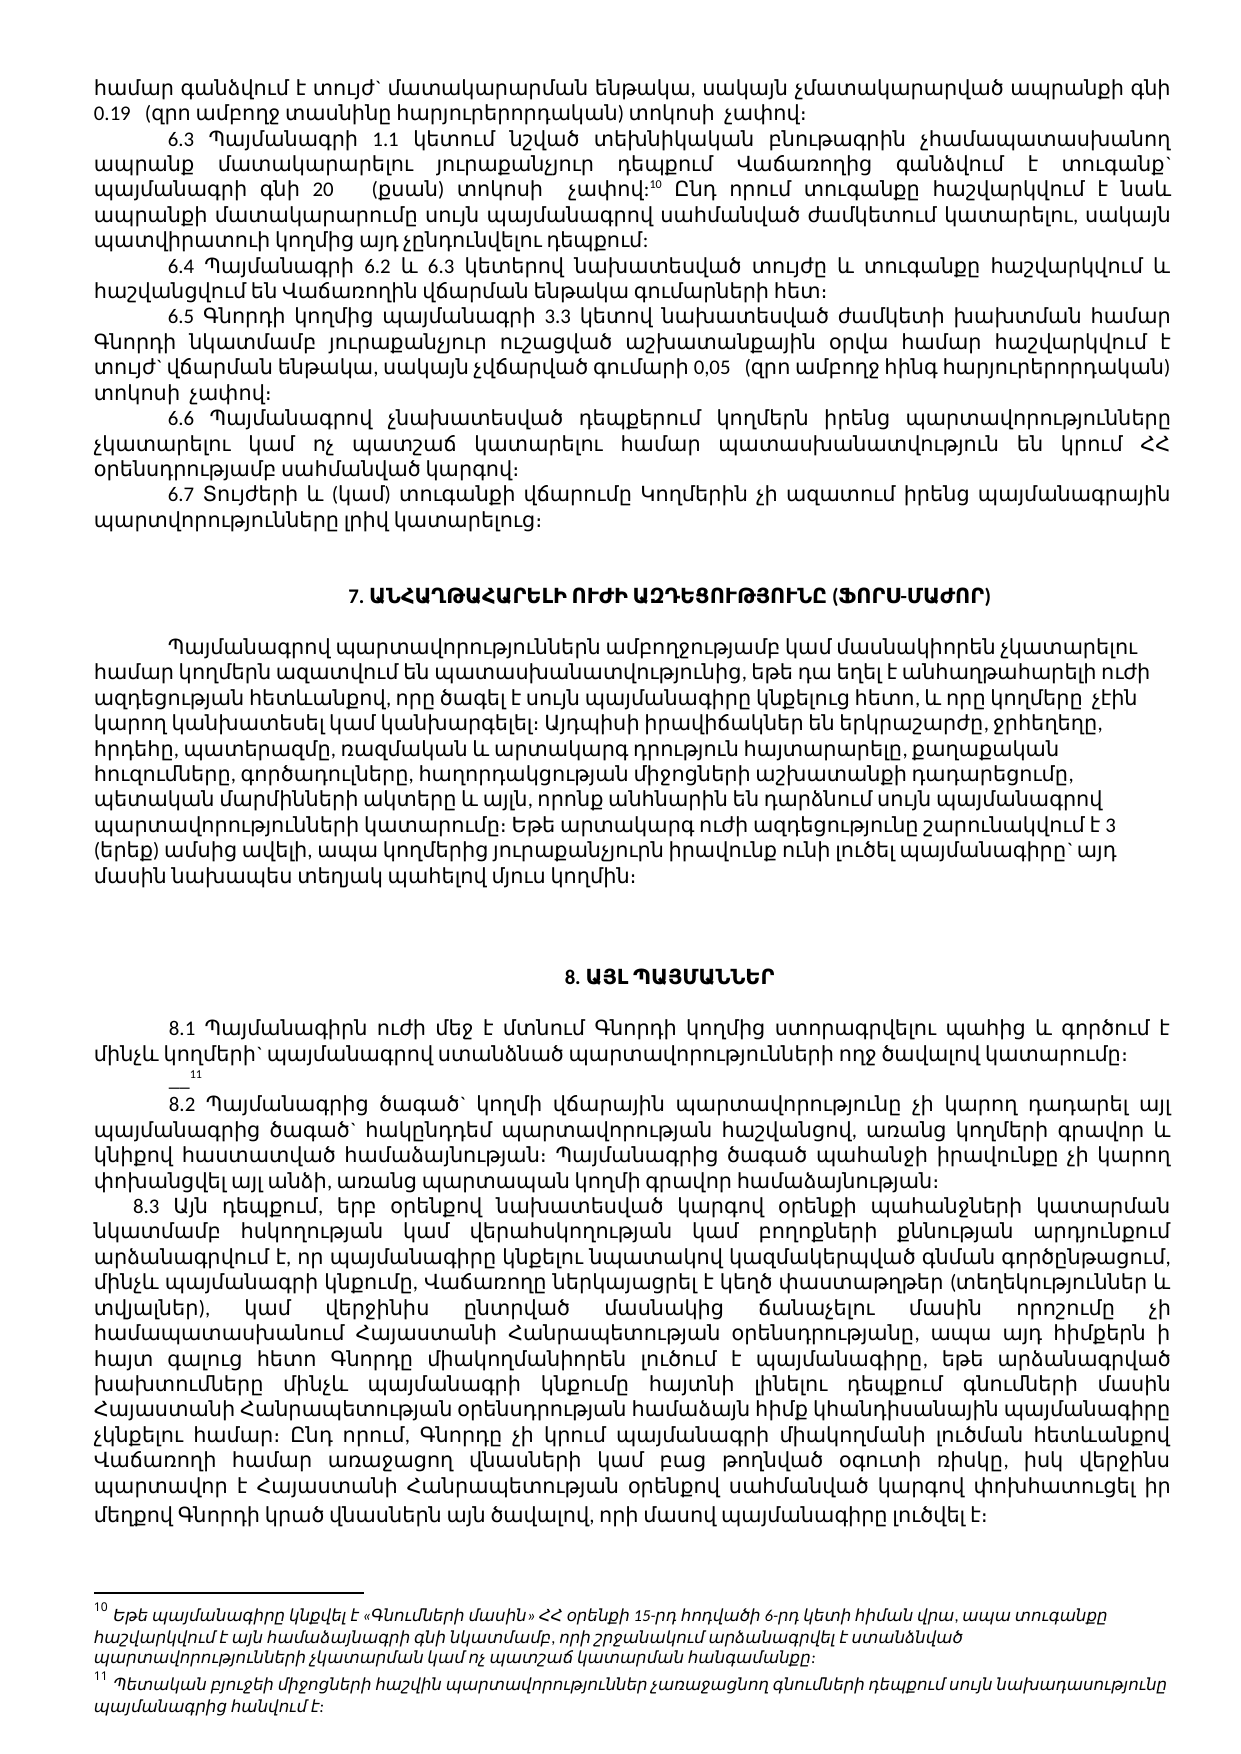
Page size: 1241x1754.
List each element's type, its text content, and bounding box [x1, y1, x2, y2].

text 6.7 Տույժերի և (կամ) տուգանքի վճարումը Կողմերին չի ազատում իրենց պայմանագրային պարտվորությունները լրիվ կատարելուց։ [94, 482, 1171, 532]
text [94, 75, 1171, 126]
text 8. ԱՅԼ ՊԱՅՄԱՆՆԵՐ [94, 964, 1171, 990]
text 8.1 Պայմանագիրն ուժի մեջ է մտնում Գնորդի կողմից ստորագրվելու պահից և գործում է մինչև կողմերի` պայմանագրով ստանձնած պարտավորությունների ողջ ծավալով կատարումը։ [94, 1015, 1171, 1066]
text 6.5 Գնորդի կողմից պայմանագրի 3.3 կետով նախատեսված ժամկետի խախտման համար Գնորդի նկատմամբ յուրաքանչյուր ուշացված աշխատանքային օրվա համար հաշվարկվում է տույժ` վճարման ենթակա, սակայն չվճարված գումարի 0,05 (զրո ամբողջ հինգ հարյուրերորդական) տոկոսի չափով։ [94, 304, 1171, 405]
text 6.4 Պայմանագրի 6.2 և 6.3 կետերով նախատեսված տույժը և տուգանքը հաշվարկվում և հաշվանցվում են Վաճառողին վճարման ենթակա գումարների հետ։ [94, 253, 1171, 304]
text 6.3 Պայմանագրի 1.1 կետում նշված տեխնիկական բնութագրին չհամապատասխանող ապրանք մատակարարելու յուրաքանչյուր դեպքում Վաճառողից գանձվում է տուգանք` պայմանագրի գնի 20 (քսան) տոկոսի չափով: Ընդ որում տուգանքը հաշվարկվում է նաև ապրանքի մատակարարումը սույն պայմանագրով սահմանված ժամկետում կատարելու, սակայն պատվիրատուի կողմից այդ չընդունվելու դեպքում: [94, 126, 1171, 253]
text 6.6 Պայմանագրով չնախատեսված դեպքերում կողմերն իրենց պարտավորությունները չկատարելու կամ ոչ պատշաճ կատարելու համար պատասխանատվություն են կրում ՀՀ օրենսդրությամբ սահմանված կարգով։ [94, 405, 1171, 482]
text 7. ԱՆՀԱՂԹԱՀԱՐԵԼԻ ՈՒԺԻ ԱԶԴԵՑՈՒԹՅՈՒՆԸ (ՖՈՐՍ-ՄԱԺՈՐ) [94, 583, 1171, 609]
text __ [94, 1066, 1171, 1092]
text Պայմանագրով պարտավորություններն ամբողջությամբ կամ մասնակիորեն չկատարելու համար կողմերն ազատվում են պատասխանատվությունից, եթե դա եղել է անհաղթահարելի ուժի ազդեցության հետևանքով, որը ծագել է սույն պայմանագիրը կնքելուց հետո, և որը կողմերը չէին կարող կանխատեսել կամ կանխարգելել։ Այդպիսի իրավիճակներ են երկրաշարժը, ջրհեղեղը, հրդեհը, պատերազմը, ռազմական և արտակարգ դրություն հայտարարելը, քաղաքական հուզումները, գործադուլները, հաղորդակցության միջոցների աշխատանքի դադարեցումը, պետական մարմինների ակտերը և այլն, որոնք անհնարին են դարձնում սույն պայմանագրով պարտավորությունների կատարումը։ Եթե արտակարգ ուժի ազդեցությունը շարունակվում է 3 (երեք) ամսից ավելի, ապա կողմերից յուրաքանչյուրն իրավունք ունի լուծել պայմանագիրը` այդ մասին նախապես տեղյակ պահելով մյուս կողմին։ [94, 634, 1171, 888]
text 8.3 Այն դեպքում, երբ օրենքով նախատեսված կարգով օրենքի պահանջների կատարման նկատմամբ հսկողության կամ վերահսկողության կամ բողոքների քննության արդյունքում արձանագրվում է, որ պայմանագիրը կնքելու նպատակով կազմակերպված գնման գործընթացում, մինչև պայմանագրի կնքումը, Վաճառողը ներկայացրել է կեղծ փաստաթղթեր (տեղեկություններ և տվյալներ), կամ վերջինիս ընտրված մասնակից ճանաչելու մասին որոշումը չի համապատասխանում Հայաստանի Հանրապետության օրենսդրությանը, ապա այդ հիմքերն ի հայտ գալուց հետո Գնորդը միակողմանիորեն լուծում է պայմանագիրը, եթե արձանագրված խախտումները մինչև պայմանագրի կնքումը հայտնի լինելու դեպքում գնումների մասին Հայաստանի Հանրապետության օրենսդրության համաձայն հիմք կհանդիսանային պայմանագիրը չկնքելու համար։ Ընդ որում, Գնորդը չի կրում պայմանագրի միակողմանի լուծման հետևանքով Վաճառողի համար առաջացող վնասների կամ բաց թողնված օգուտի ռիսկը, իսկ վերջինս պարտավոր է Հայաստանի Հանրապետության օրենքով սահմանված կարգով փոխհատուցել իր մեղքով Գնորդի կրած վնասներն այն ծավալով, որի մասով պայմանագիրը լուծվել է։ [94, 1193, 1171, 1529]
text 8.2 Պայմանագրից ծագած` կողմի վճարային պարտավորությունը չի կարող դադարել այլ պայմանագրից ծագած` հակընդդեմ պարտավորության հաշվանցով, առանց կողմերի գրավոր և կնիքով հաստատված համաձայնության։ Պայմանագրից ծագած պահանջի իրավունքը չի կարող փոխանցվել այլ անձի, առանց պարտապան կողմի գրավոր համաձայնության։ [94, 1092, 1171, 1193]
